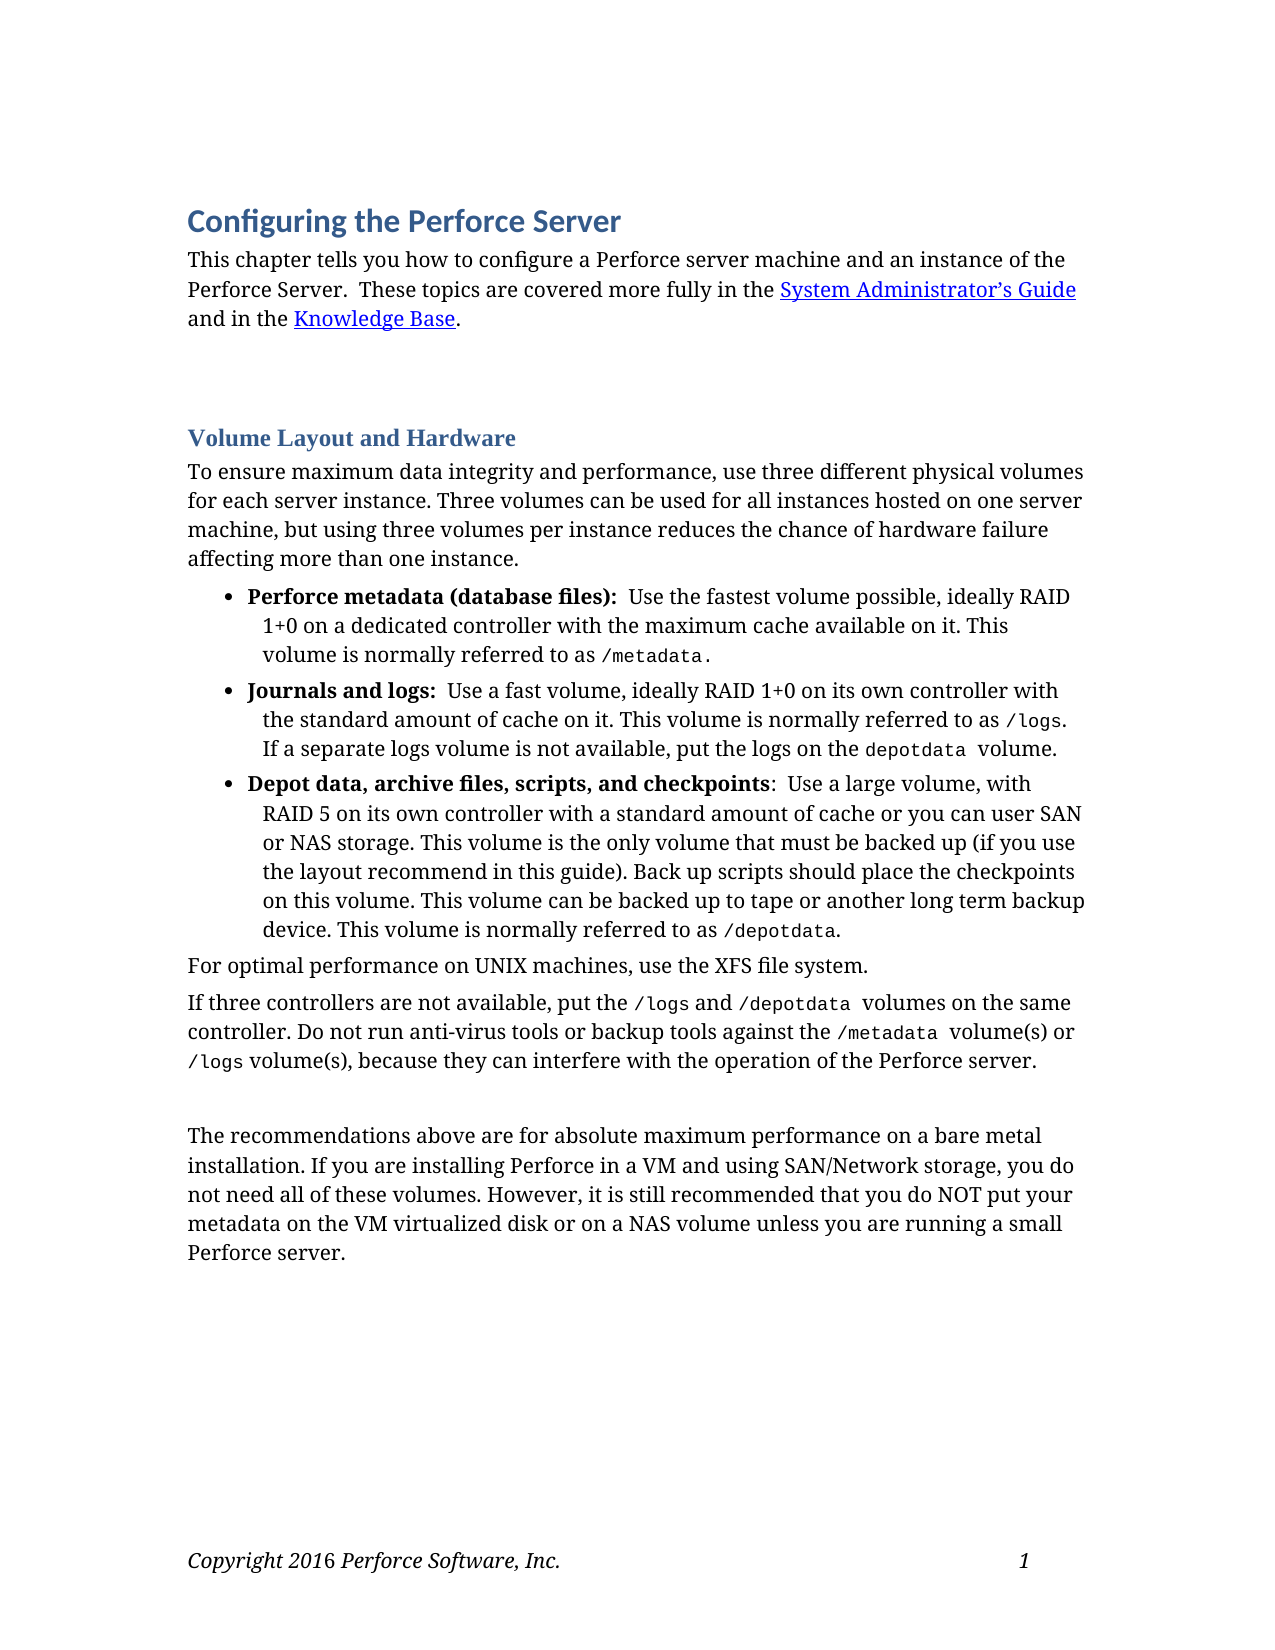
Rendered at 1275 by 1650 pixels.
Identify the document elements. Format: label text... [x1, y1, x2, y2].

subtitle Configuring the Perforce Server [187, 200, 1087, 241]
list Perforce metadata (database files): Use the fastest volume possible, ideally RAID 1+0 on a dedicated controller with the maximum cache available on it. This volume is normally referred to as /metadata. [225, 581, 1087, 669]
text For optimal performance on UNIX machines, use the XFS file system. [187, 950, 1087, 979]
subtitle Volume Layout and Hardware [187, 423, 1087, 452]
text This chapter tells you how to configure a Perforce server machine and an instance of the Perforce Server. These topics are covered more fully in the System Administrator’s Guide and in the Knowledge Base. [187, 245, 1087, 332]
text If three controllers are not available, put the /logs and /depotdata volumes on the same controller. Do not run anti-virus tools or backup tools against the /metadata volume(s) or /logs volume(s), because they can interfere with the operation of the Perforce server. [187, 987, 1087, 1075]
text To ensure maximum data integrity and performance, use three different physical volumes for each server instance. Three volumes can be used for all instances hosted on one server machine, but using three volumes per instance reduces the chance of hardware failure affecting more than one instance. [187, 456, 1087, 573]
text The recommendations above are for absolute maximum performance on a bare metal installation. If you are installing Perforce in a VM and using SAN/Network storage, you do not need all of these volumes. However, it is still recommended that you do NOT put your metadata on the VM virtualized disk or on a NAS volume unless you are running a small Perforce server. [187, 1121, 1087, 1267]
list Depot data, archive files, scripts, and checkpoints: Use a large volume, with RAID 5 on its own controller with a standard amount of cache or you can user SAN or NAS storage. This volume is the only volume that must be backed up (if you use the layout recommend in this guide). Back up scripts should place the checkpoints on this volume. This volume can be backed up to tape or another long term backup device. This volume is normally referred to as /depotdata. [225, 769, 1087, 944]
list Journals and logs: Use a fast volume, ideally RAID 1+0 on its own controller with the standard amount of cache on it. This volume is normally referred to as /logs. If a separate logs volume is not available, put the logs on the depotdata volume. [225, 675, 1087, 762]
